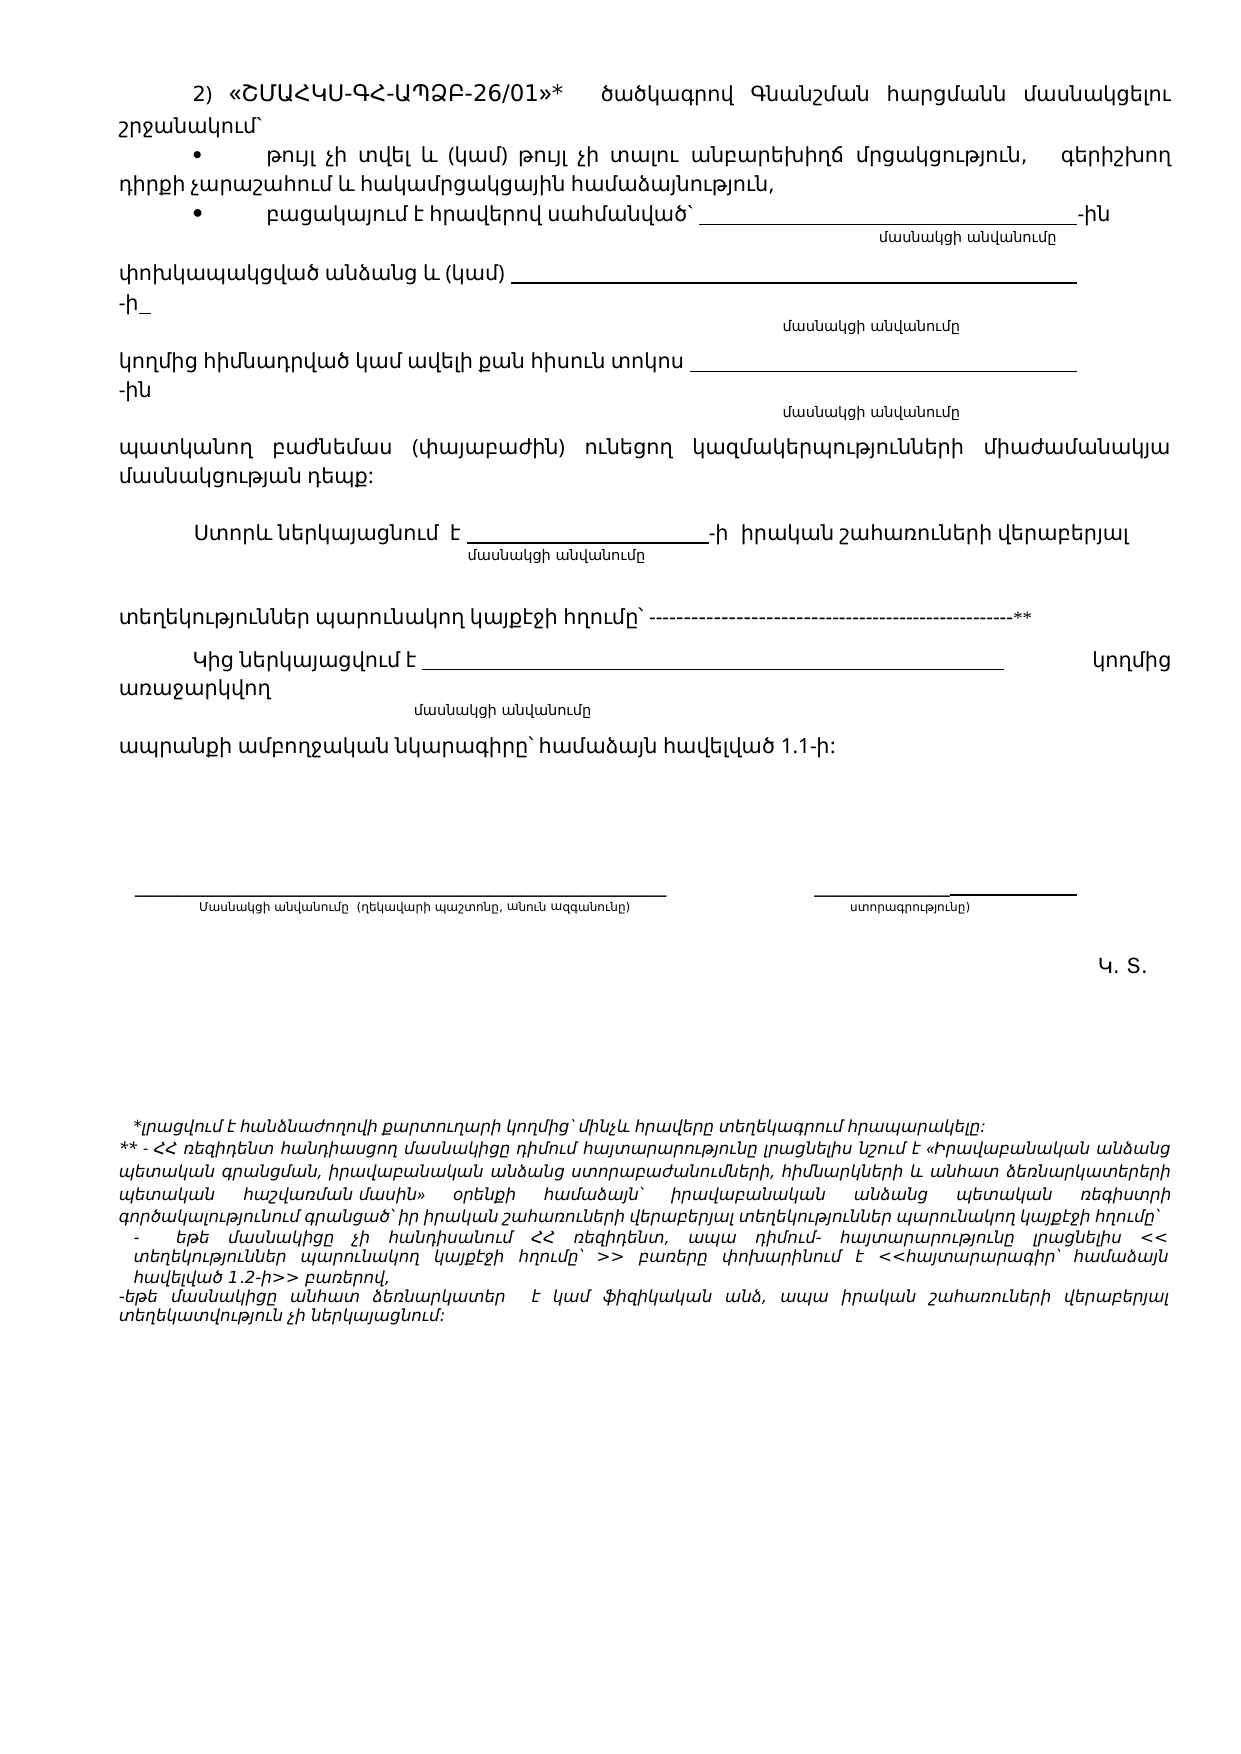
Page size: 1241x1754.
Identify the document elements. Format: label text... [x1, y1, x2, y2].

text Կ. Տ. [118, 954, 1171, 979]
text *լրացվում է հանձնաժողովի քարտուղարի կողմից` մինչև հրավերը տեղեկագրում հրապարակելը: [118, 1114, 1171, 1137]
text մասնակցի անվանումը [118, 702, 1171, 731]
list թույլ չի տվել և (կամ) թույլ չի տալու անբարեխիղճ մրցակցություն, գերիշխող դիրքի չարաշահում և հակամրցակցային համաձայնություն, [118, 140, 1171, 197]
text Կից ներկայացվում է կողմից առաջարկվող [118, 645, 1171, 702]
text Ստորև ներկայացնում է -ի իրական շահառուների վերաբերյալ [193, 518, 1171, 546]
text մասնակցի անվանումը [118, 403, 1171, 432]
text կողմից հիմնադրված կամ ավելի քան հիսուն տոկոս -ին [118, 346, 1171, 403]
text -եթե մասնակիցը անհատ ձեռնարկատեր է կամ ֆիզիկական անձ, ապա իրական շահառուների վերաբերյալ տեղեկատվություն չի ներկայացնում: [118, 1287, 1171, 1326]
text ** - ՀՀ ռեզիդենտ հանդիասցող մասնակիցը դիմում հայտարարությունը լրացնելիս նշում է «Իրավաբանական անձանց պետական գրանցման, իրավաբանական անձանց ստորաբաժանումների, հիմնարկների և անհատ ձեռնարկատերերի պետական հաշվառման մասին» օրենքի համաձայն՝ իրավաբանական անձանց պետական ռեգիստրի գործակալությունում գրանցած՝ իր իրական շահառուների վերաբերյալ տեղեկություններ պարունակող կայքէջի հղումը՝ [118, 1137, 1171, 1228]
text տեղեկություններ պարունակող կայքէջի հղումը՝ ----------------------------------------------------** [118, 602, 1171, 631]
text 2) «ՇՄԱՀԿՍ-ԳՀ-ԱՊՁԲ-26/01»* ծածկագրով Գնանշման հարցմանն մասնակցելու շրջանակում` [118, 75, 1171, 140]
text - եթե մասնակիցը չի հանդիսանում ՀՀ ռեզիդենտ, ապա դիմում- հայտարարությունը լրացնելիս << տեղեկություններ պարունակող կայքէջի հղումը՝ >> բառերը փոխարինում է <<հայտարարագիր՝ համաձայն հավելված 1․2-ի>> բառերով, [133, 1228, 1171, 1287]
list բացակայում է հրավերով սահմանված` -ին [118, 197, 1171, 228]
text մասնակցի անվանումը [118, 546, 1171, 575]
text մասնակցի անվանումը [118, 228, 1171, 258]
text մասնակցի անվանումը [118, 317, 1171, 346]
text ___________________________________________________ _____________ Մասնակցի անվանումը (ղեկավարի պաշտոնը, անուն ազգանունը) ստորագրությունը) [118, 873, 1171, 926]
text ապրանքի ամբողջական նկարագիրը՝ համաձայն հավելված 1.1-ի: [118, 731, 1171, 759]
text փոխկապակցված անձանց և (կամ) -ի [118, 258, 1171, 317]
text պատկանող բաժնեմաս (փայաբաժին) ունեցող կազմակերպությունների միաժամանակյա մասնակցության դեպք: [118, 432, 1171, 489]
